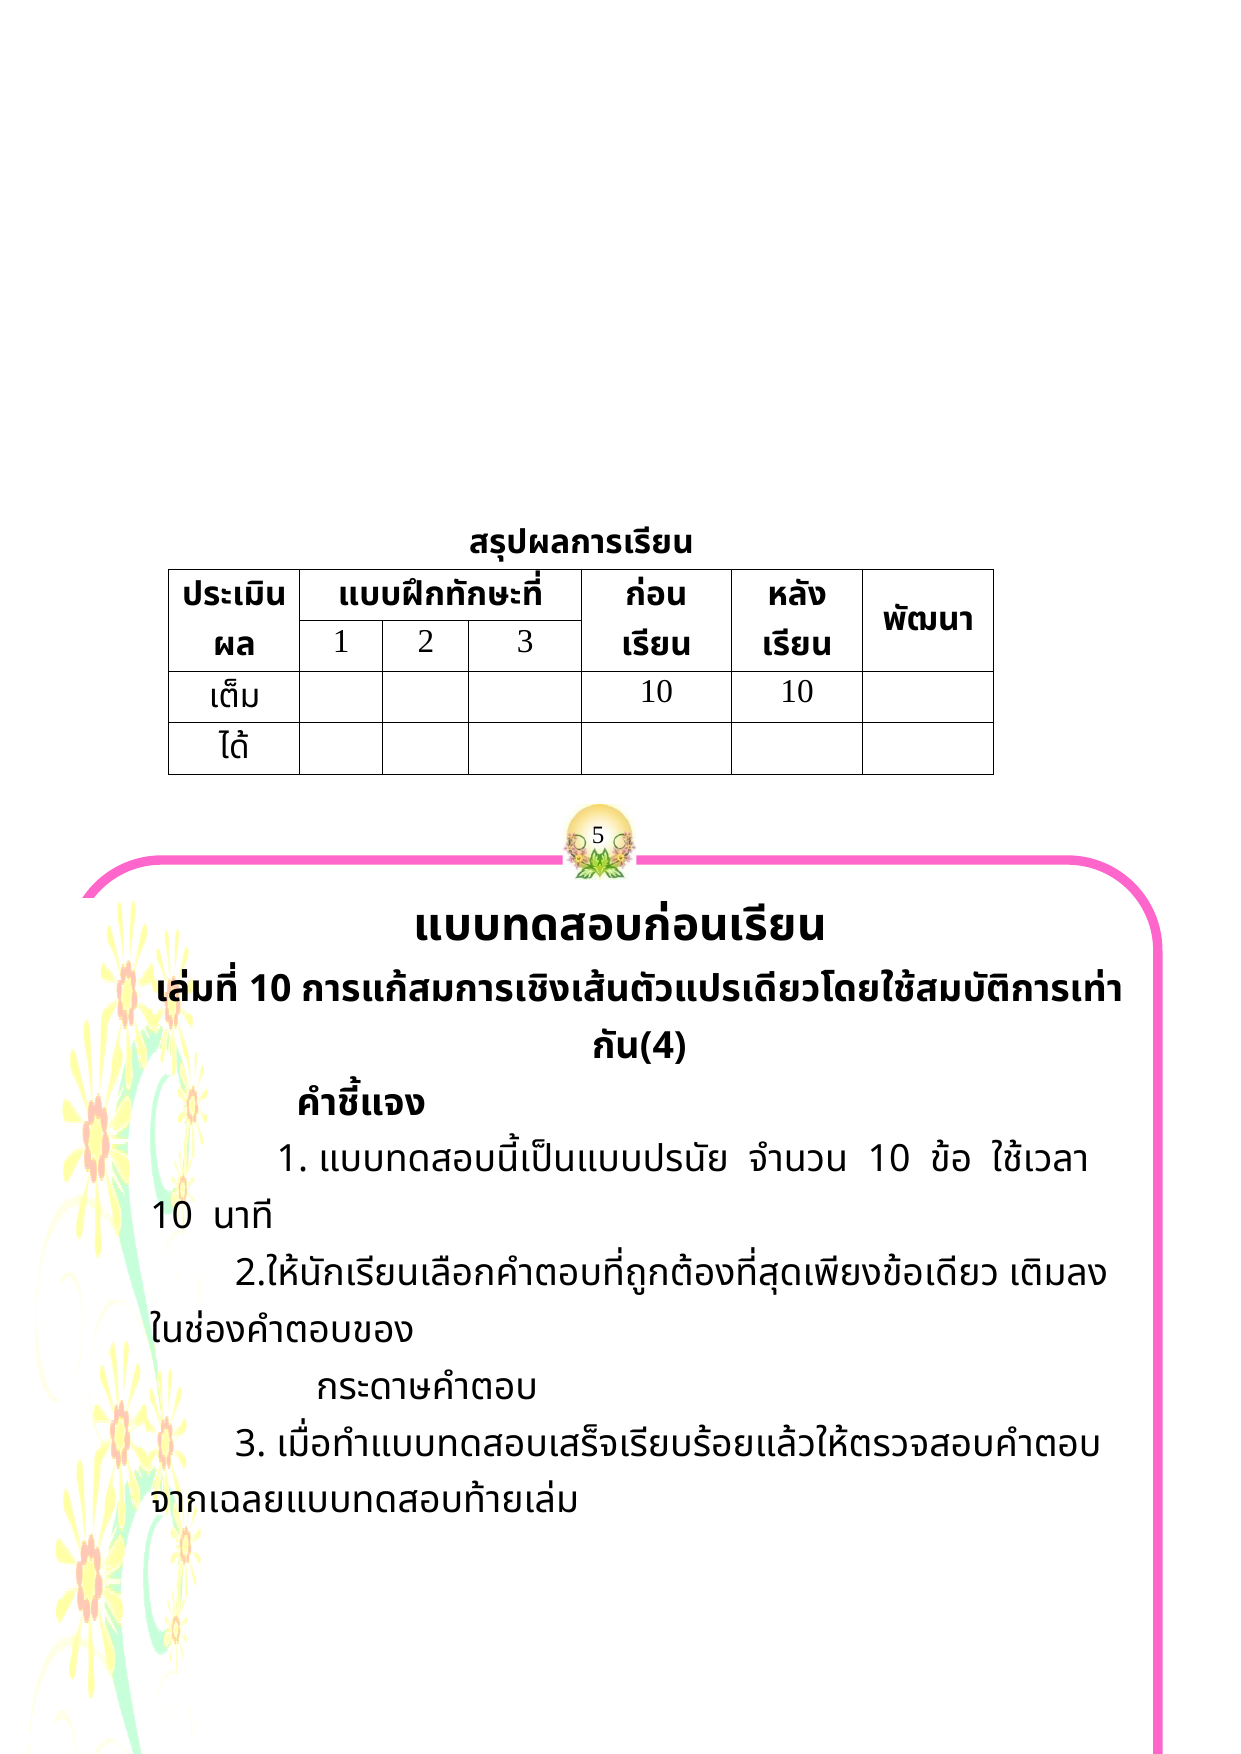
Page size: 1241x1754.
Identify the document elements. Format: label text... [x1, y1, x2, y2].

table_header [139, 961, 1139, 1558]
text แบบทดสอบก่อนเรียน [150, 892, 1090, 961]
picture [562, 804, 637, 880]
table_cell ง [26, 898, 208, 1754]
